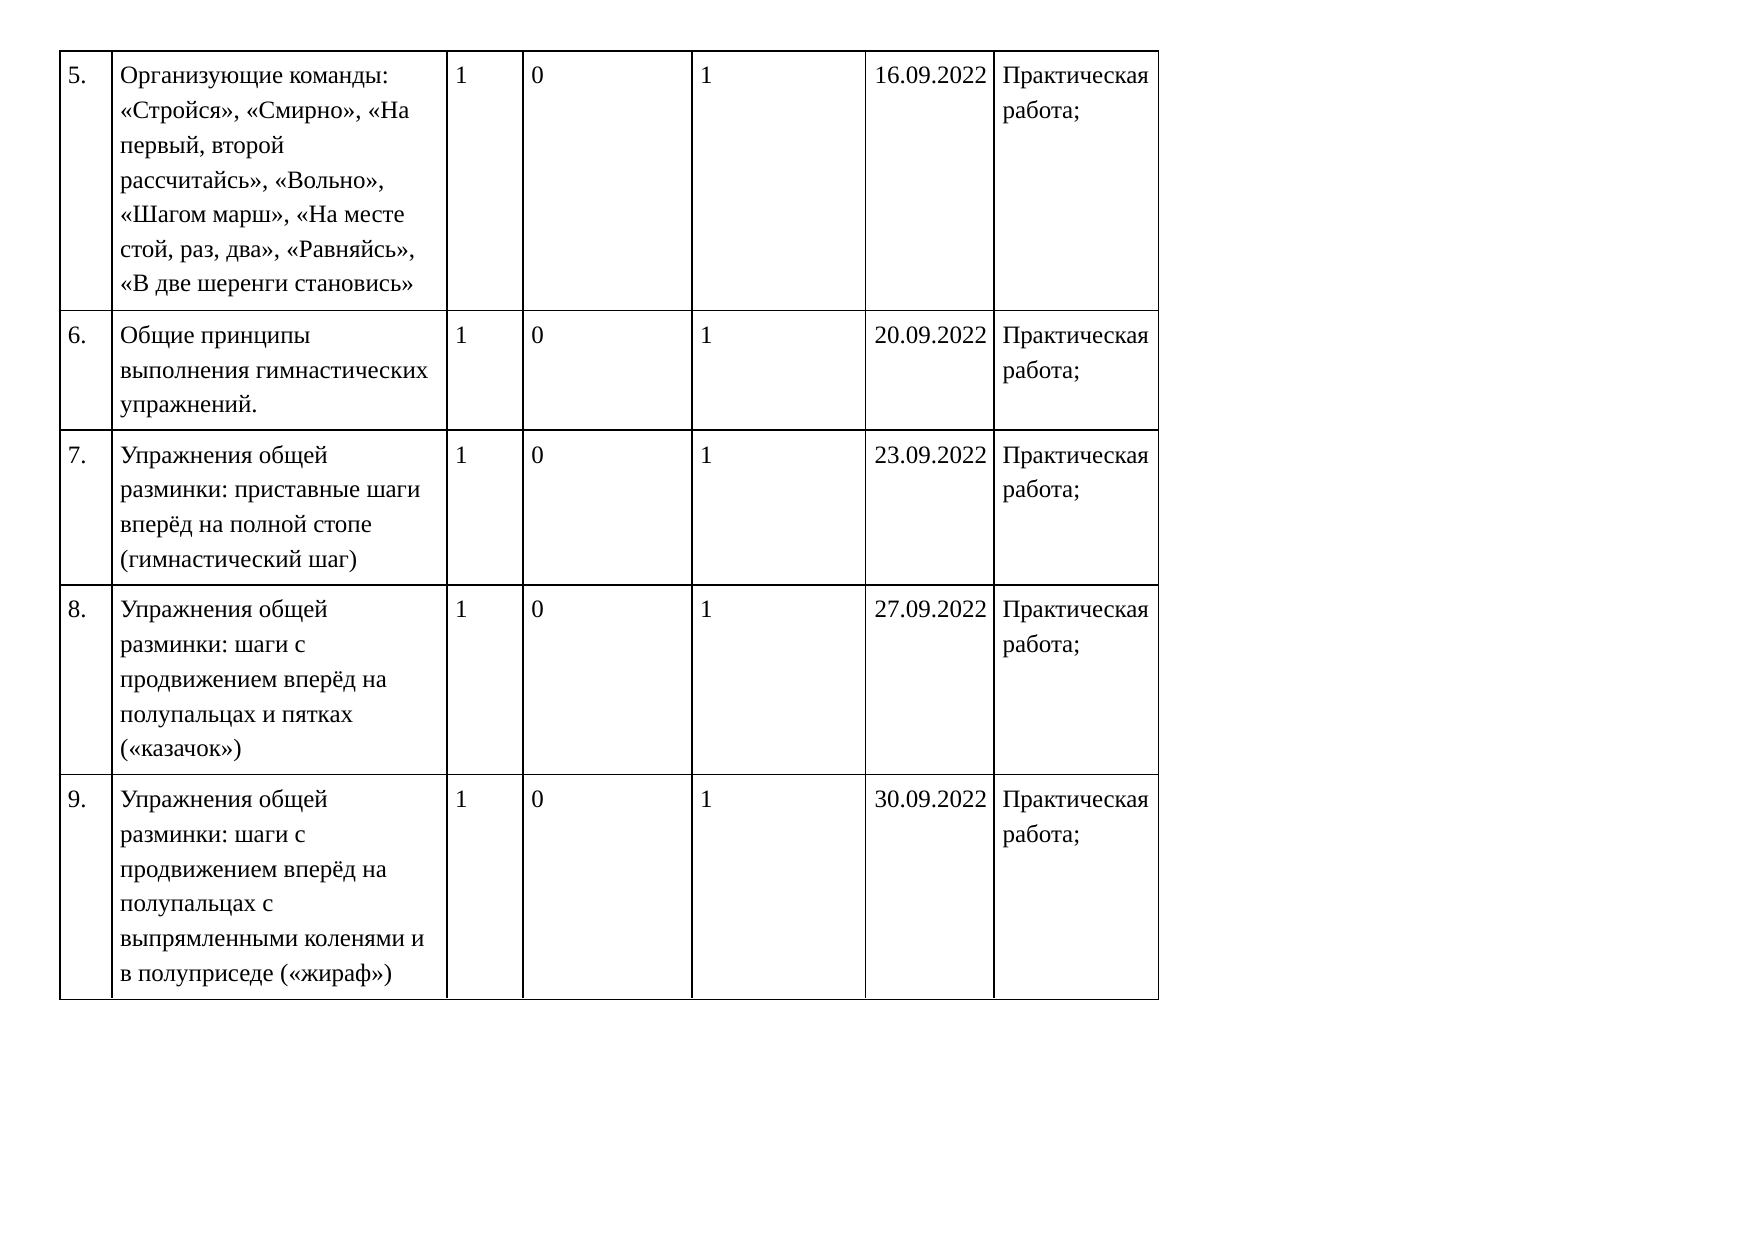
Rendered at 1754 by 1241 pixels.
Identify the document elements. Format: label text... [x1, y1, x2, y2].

table_cell 30.09.2022 [866, 775, 993, 998]
table_cell Практическая работа; [995, 311, 1158, 429]
table_cell Практическая работа; [995, 775, 1158, 998]
table_cell Практическая работа; [995, 431, 1158, 584]
table_cell 20.09.2022 [866, 311, 993, 429]
table_cell 1 [693, 431, 865, 584]
table_cell 7. [61, 431, 111, 584]
table_cell Общие принципы выполнения гимнастических упражнений. [113, 311, 446, 429]
table_cell 0 [524, 431, 691, 584]
table_cell 1 [448, 431, 522, 584]
table_cell 9. [61, 775, 111, 998]
table_cell 1 [448, 311, 522, 429]
table_cell 27.09.2022 [866, 586, 993, 774]
table_cell 1 [448, 775, 522, 998]
table_cell 6. [61, 311, 111, 429]
table_cell 1 [693, 586, 865, 774]
table_cell 1 [693, 52, 865, 310]
table_cell 1 [448, 586, 522, 774]
table_cell Упражнения общей разминки: шаги с продвижением вперёд на полупальцах и пятках («казачок») [113, 586, 446, 774]
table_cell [995, 52, 1158, 310]
table_cell 1 [693, 311, 865, 429]
table_cell 0 [524, 52, 691, 310]
table_cell 0 [524, 775, 691, 998]
table_cell Упражнения общей разминки: приставные шаги вперёд на полной стопе (гимнастический шаг) [113, 431, 446, 584]
table_cell 1 [693, 775, 865, 998]
table_cell 0 [524, 586, 691, 774]
table_cell Практическая работа; [995, 586, 1158, 774]
table_cell 1 [448, 52, 522, 310]
table_cell Организующие команды: «Стройся», «Смирно», «На первый, второй рассчитайсь», «Вольно», «Шагом марш», «На месте стой, раз, два», «Равняйсь», «В две шеренги становись» [113, 52, 446, 310]
table_cell 0 [524, 311, 691, 429]
table_cell 5. [61, 52, 111, 310]
table_cell Упражнения общей разминки: шаги с продвижением вперёд на полупальцах с выпрямленными коленями и в полуприседе («жираф») [113, 775, 446, 998]
table_cell 16.09.2022 [866, 52, 993, 310]
table_cell 8. [61, 586, 111, 774]
table_cell 23.09.2022 [866, 431, 993, 584]
